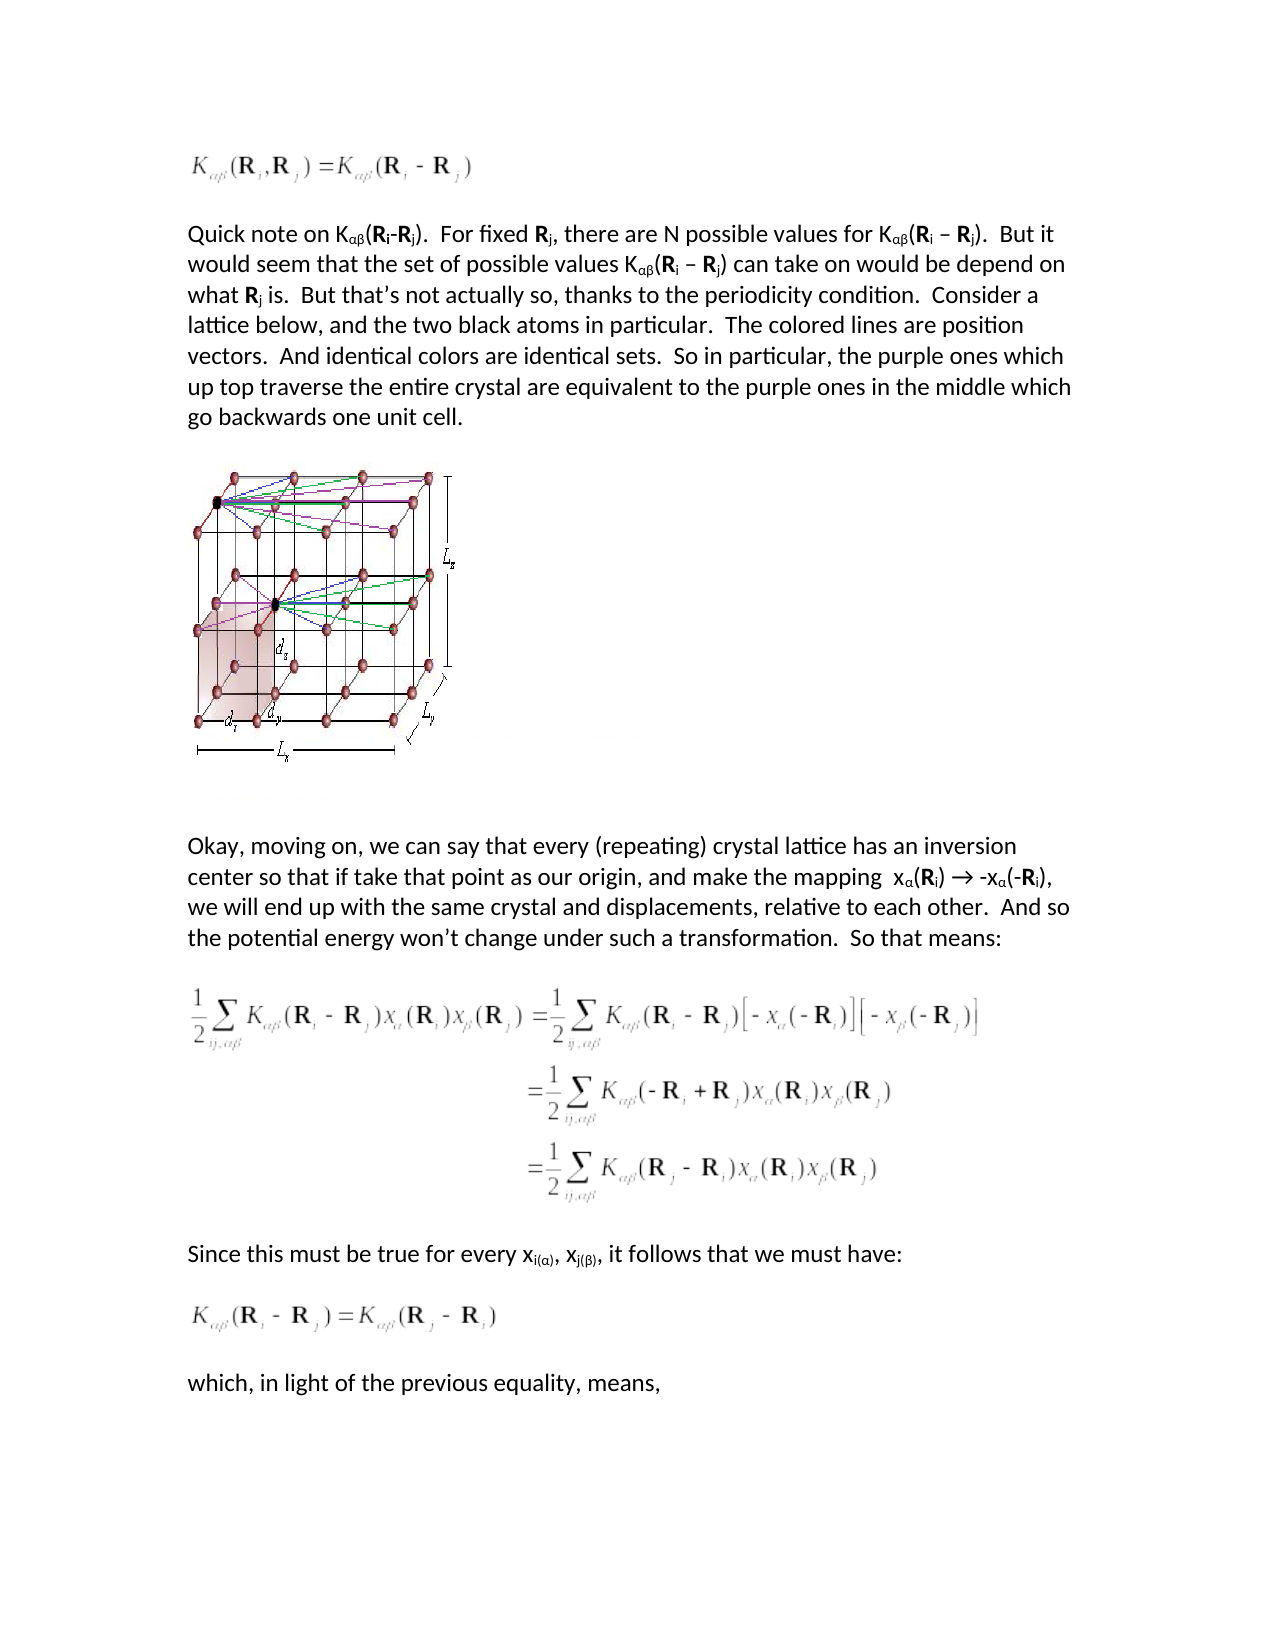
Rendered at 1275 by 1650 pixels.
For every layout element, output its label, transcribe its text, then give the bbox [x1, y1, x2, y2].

picture [187, 462, 650, 800]
text which, in light of the previous equality, means, [187, 1367, 1087, 1398]
text Quick note on Kαβ(Ri-Rj). For fixed Rj, there are N possible values for Kαβ(Ri – Rj). But it would seem that the set of possible values Kαβ(Ri – Rj) can take on would be depend on what Rj is. But that’s not actually so, thanks to the periodicity condition. Consider a lattice below, and the two black atoms in particular. The colored lines are position vectors. And identical colors are identical sets. So in particular, the purple ones which up top traverse the entire crystal are equivalent to the purple ones in the middle which go backwards one unit cell. [187, 218, 1087, 432]
text Since this must be true for every xi(α), xj(β), it follows that we must have: [187, 1238, 1087, 1269]
text Okay, moving on, we can say that every (repeating) crystal lattice has an inversion center so that if take that point as our origin, and make the mapping xα(Ri) → -xα(-Ri), we will end up with the same crystal and displacements, relative to each other. And so the potential energy won’t change under such a transformation. So that means: [187, 830, 1087, 952]
